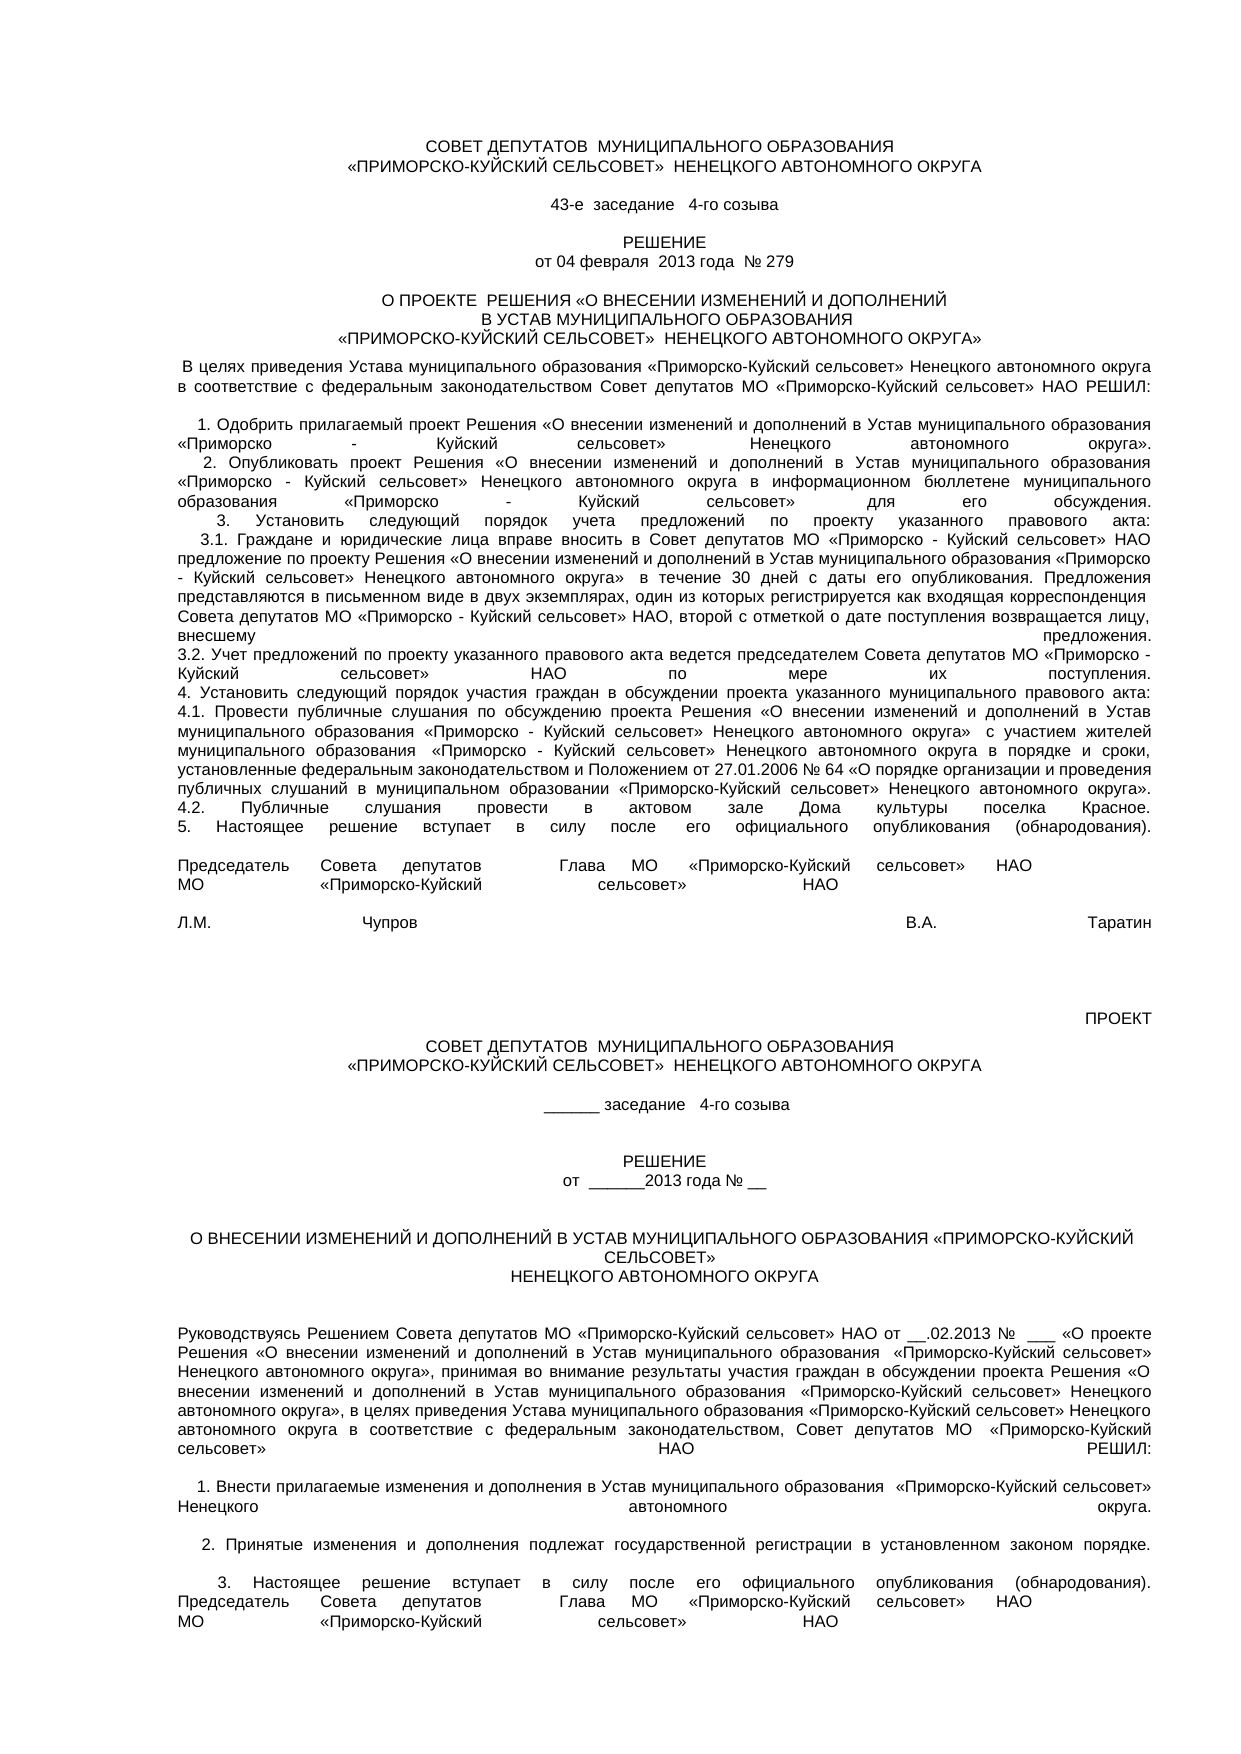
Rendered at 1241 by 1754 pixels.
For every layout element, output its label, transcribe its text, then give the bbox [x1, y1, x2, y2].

text В целях приведения Устава муниципального образования «Приморско-Куйский сельсовет» Ненецкого автономного округа в соответствие с федеральным законодательством Совет депутатов МО «Приморско-Куйский сельсовет» НАО РЕШИЛ: 1. Одобрить прилагаемый проект Решения «О внесении изменений и дополнений в Устав муниципального образования «Приморско - Куйский сельсовет» Ненецкого автономного округа». 2. Опубликовать проект Решения «О внесении изменений и дополнений в Устав муниципального образования «Приморско - Куйский сельсовет» Ненецкого автономного округа в информационном бюллетене муниципального образования «Приморско - Куйский сельсовет» для его обсуждения. 3. Установить следующий порядок учета предложений по проекту указанного правового акта: 3.1. Граждане и юридические лица вправе вносить в Совет депутатов МО «Приморско - Куйский сельсовет» НАО предложение по проекту Решения «О внесении изменений и дополнений в Устав муниципального образования «Приморско - Куйский сельсовет» Ненецкого автономного округа» в течение 30 дней с даты его опубликования. Предложения представляются в письменном виде в двух экземплярах, один из которых регистрируется как входящая корреспонденция Совета депутатов МО «Приморско - Куйский сельсовет» НАО, второй с отметкой о дате поступления возвращается лицу, внесшему предложения. 3.2. Учет предложений по проекту указанного правового акта ведется председателем Совета депутатов МО «Приморско - Куйский сельсовет» НАО по мере их поступления. 4. Установить следующий порядок участия граждан в обсуждении проекта указанного муниципального правового акта: 4.1. Провести публичные слушания по обсуждению проекта Решения «О внесении изменений и дополнений в Устав муниципального образования «Приморско - Куйский сельсовет» Ненецкого автономного округа» с участием жителей муниципального образования «Приморско - Куйский сельсовет» Ненецкого автономного округа в порядке и сроки, установленные федеральным законодательством и Положением от 27.01.2006 № 64 «О порядке организации и проведения публичных слушаний в муниципальном образовании «Приморско-Куйский сельсовет» Ненецкого автономного округа». 4.2. Публичные слушания провести в актовом зале Дома культуры поселка Красное. 5. Настоящее решение вступает в силу после его официального опубликования (обнародования). Председатель Совета депутатов Глава МО «Приморско-Куйский сельсовет» НАО МО «Приморско-Куйский сельсовет» НАО Л.М. Чупров В.А. Таратин [177, 357, 1152, 980]
text ПРОЕКТ [177, 989, 1152, 1028]
text СОВЕТ ДЕПУТАТОВ МУНИЦИПАЛЬНОГО ОБРАЗОВАНИЯ «ПРИМОРСКО-КУЙСКИЙ СЕЛЬСОВЕТ» НЕНЕЦКОГО АВТОНОМНОГО ОКРУГА ______ заседание 4-го созыва РЕШЕНИЕ от ______2013 года № __ О ВНЕСЕНИИ ИЗМЕНЕНИЙ И ДОПОЛНЕНИЙ В УСТАВ МУНИЦИПАЛЬНОГО ОБРАЗОВАНИЯ «ПРИМОРСКО-КУЙСКИЙ СЕЛЬСОВЕТ» НЕНЕЦКОГО АВТОНОМНОГО ОКРУГА [177, 1037, 1152, 1315]
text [177, 1324, 1152, 1631]
text СОВЕТ ДЕПУТАТОВ МУНИЦИПАЛЬНОГО ОБРАЗОВАНИЯ «ПРИМОРСКО-КУЙСКИЙ СЕЛЬСОВЕТ» НЕНЕЦКОГО АВТОНОМНОГО ОКРУГА 43-е заседание 4-го созыва РЕШЕНИЕ от 04 февраля 2013 года № 279 О ПРОЕКТЕ РЕШЕНИЯ «О ВНЕСЕНИИ ИЗМЕНЕНИЙ И ДОПОЛНЕНИЙ В УСТАВ МУНИЦИПАЛЬНОГО ОБРАЗОВАНИЯ «ПРИМОРСКО-КУЙСКИЙ СЕЛЬСОВЕТ» НЕНЕЦКОГО АВТОНОМНОГО ОКРУГА» [177, 118, 1152, 348]
